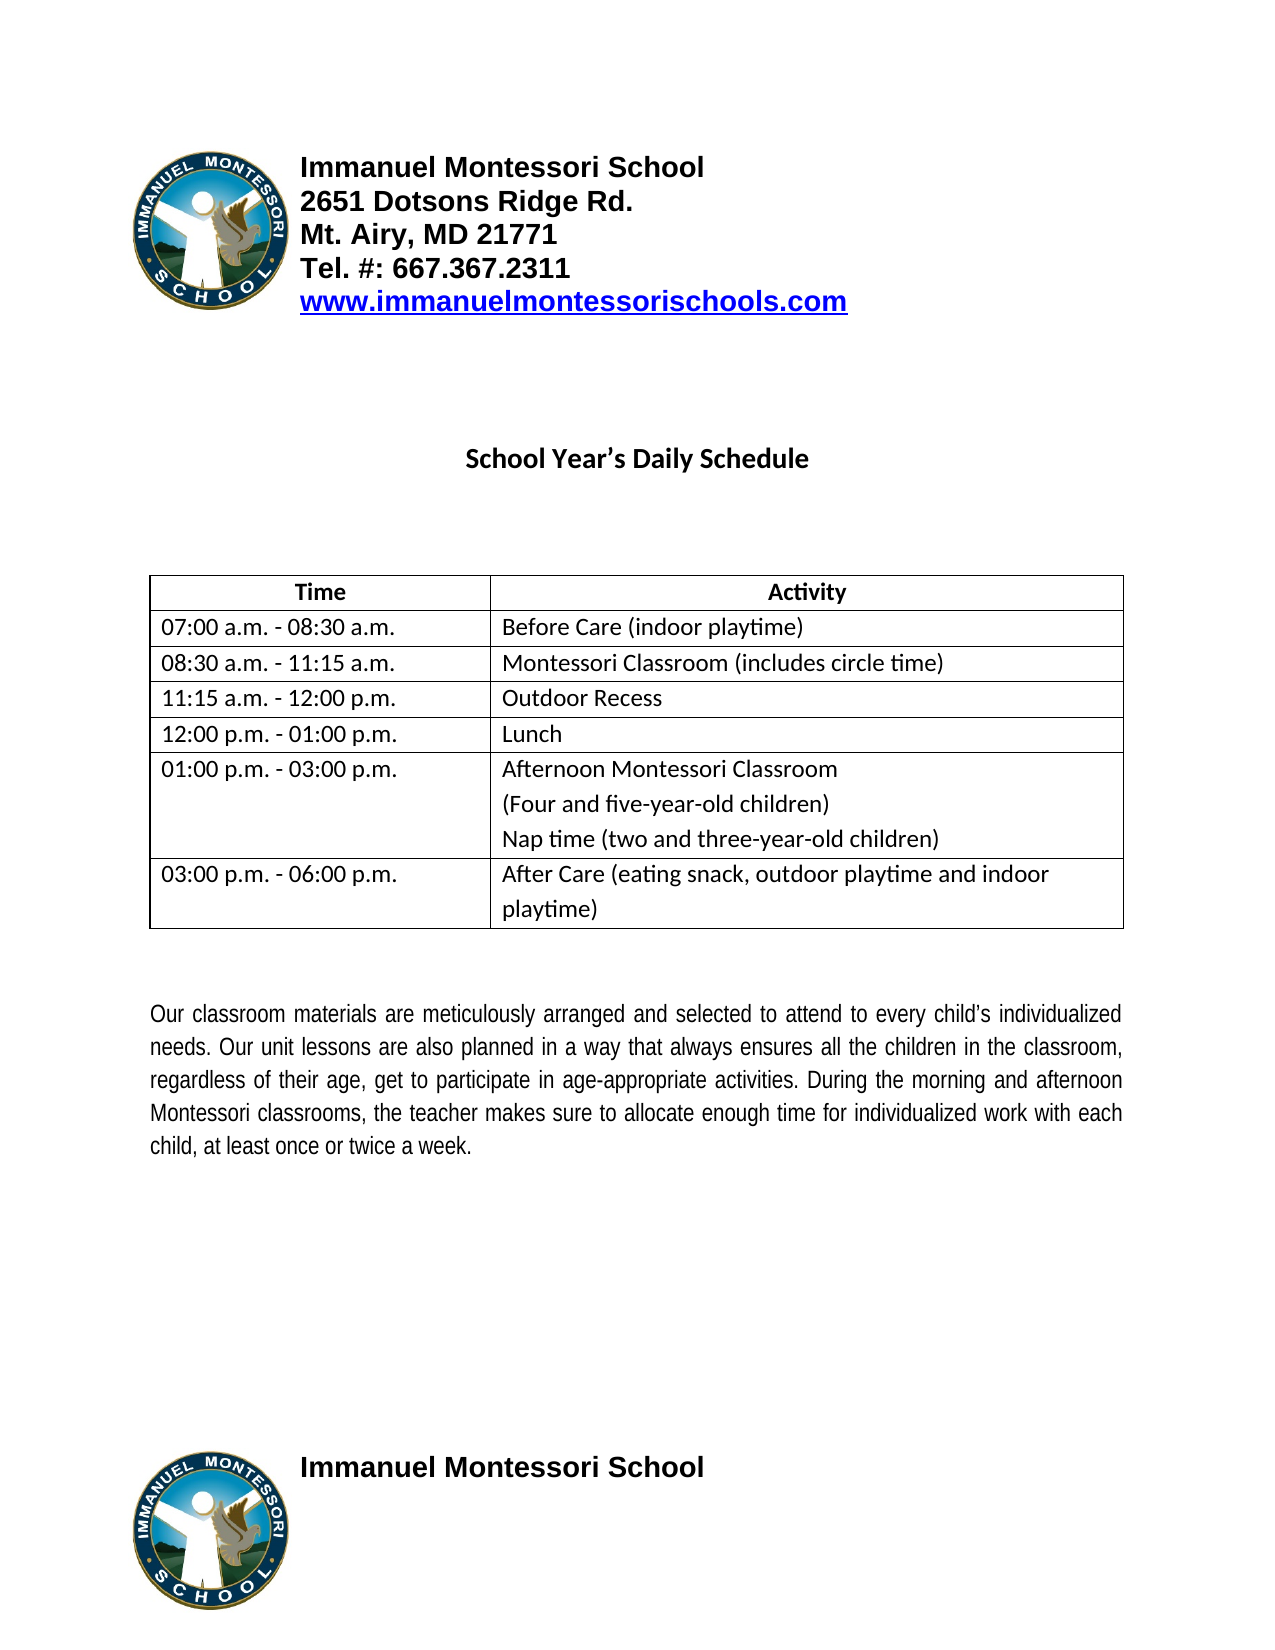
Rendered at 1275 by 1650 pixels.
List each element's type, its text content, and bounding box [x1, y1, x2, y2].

text Our classroom materials are meticulously arranged and selected to attend to every child’s individualized needs. Our unit lessons are also planned in a way that always ensures all the children in the classroom, regardless of their age, get to participate in age-appropriate activities. During the morning and afternoon Montessori classrooms, the teacher makes sure to allocate enough time for individualized work with each child, at least once or twice a week. [150, 999, 1125, 1160]
text Mt. Airy, MD 21771 [293, 217, 1125, 251]
text 2651 Dotsons Ridge Rd. [293, 183, 1125, 217]
table_cell Before Care (indoor playtime) [491, 611, 1123, 646]
picture [128, 1448, 293, 1613]
table_cell 01:00 p.m. - 03:00 p.m. [151, 753, 490, 857]
picture [128, 148, 293, 313]
table_cell Montessori Classroom (includes circle time) [491, 647, 1123, 681]
table_header Activity [491, 576, 1123, 610]
text Immanuel Montessori School [293, 150, 1125, 183]
table_cell 11:15 a.m. - 12:00 p.m. [151, 682, 490, 717]
table_cell 08:30 a.m. - 11:15 a.m. [151, 647, 490, 681]
table_cell 07:00 a.m. - 08:30 a.m. [151, 611, 490, 646]
text Tel. #: 667.367.2311 [293, 251, 1125, 284]
table_cell Afternoon Montessori Classroom (Four and five-year-old children) Nap time (two and three-year-old children) [491, 753, 1123, 857]
text Immanuel Montessori School [293, 1450, 1125, 1483]
table_cell After Care (eating snack, outdoor playtime and indoor playtime) [491, 859, 1123, 928]
table_cell Lunch [491, 718, 1123, 752]
text School Year’s Daily Schedule [150, 440, 1125, 475]
table_cell Outdoor Recess [491, 682, 1123, 717]
table_cell 03:00 p.m. - 06:00 p.m. [151, 859, 490, 928]
table_header Time [151, 576, 490, 610]
table_cell 12:00 p.m. - 01:00 p.m. [151, 718, 490, 752]
text www.immanuelmontessorischools.com [225, 284, 1125, 318]
